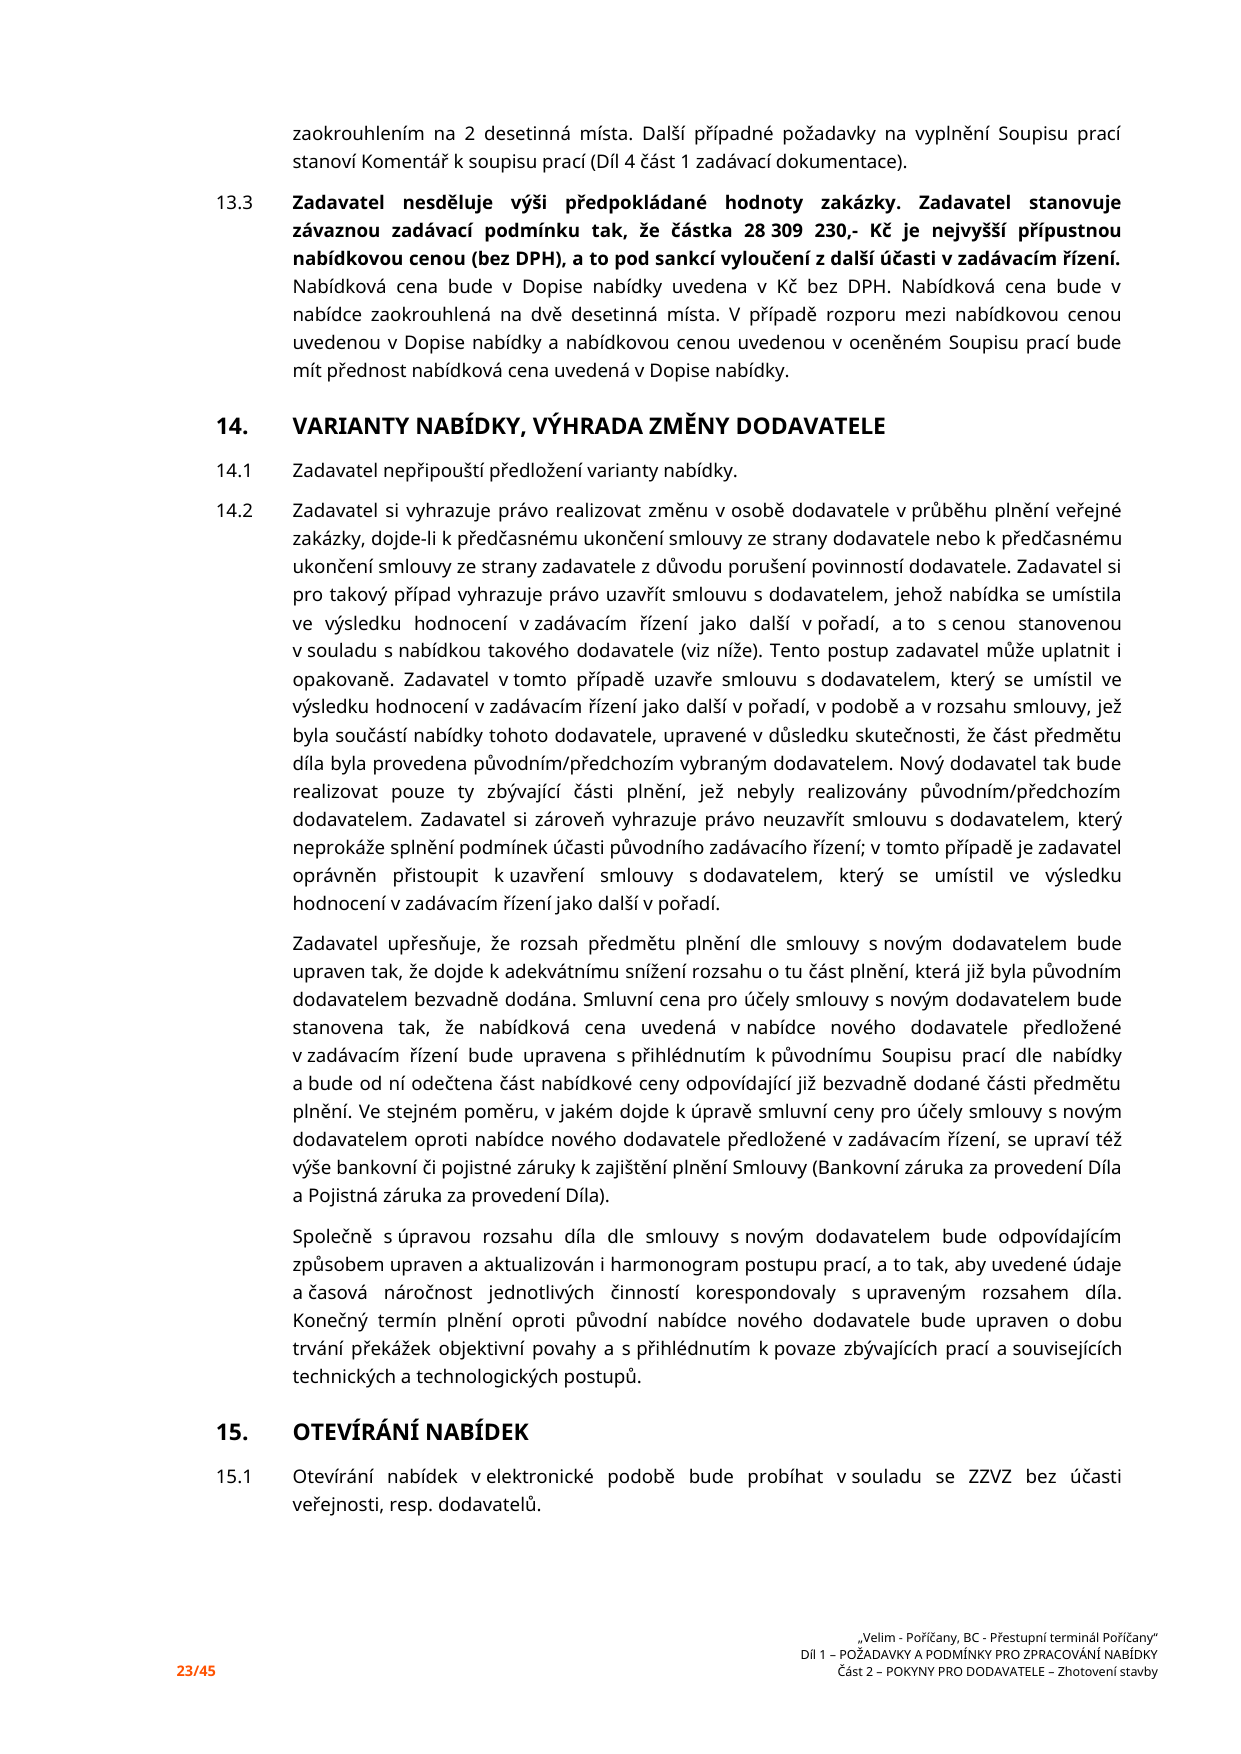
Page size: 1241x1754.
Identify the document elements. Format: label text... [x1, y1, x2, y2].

text Zadavatel nesděluje výši předpokládané hodnoty zakázky. Zadavatel stanovuje závaznou zadávací podmínku tak, že částka 28 309 230,- Kč je nejvyšší přípustnou nabídkovou cenou (bez DPH), a to pod sankcí vyloučení z další účasti v zadávacím řízení. Nabídková cena bude v Dopise nabídky uvedena v Kč bez DPH. Nabídková cena bude v nabídce zaokrouhlená na dvě desetinná místa. V případě rozporu mezi nabídkovou cenou uvedenou v Dopise nabídky a nabídkovou cenou uvedenou v oceněném Soupisu prací bude mít přednost nabídková cena uvedená v Dopise nabídky. [216, 189, 1122, 383]
text Otevírání nabídek v elektronické podobě bude probíhat v souladu se ZZVZ bez účasti veřejnosti, resp. dodavatelů. [216, 1463, 1122, 1517]
text VARIANTY NABÍDKY, VÝHRADA ZMĚNY DODAVATELE [216, 410, 1122, 442]
text Zadavatel si vyhrazuje právo realizovat změnu v osobě dodavatele v průběhu plnění veřejné zakázky, dojde-li k předčasnému ukončení smlouvy ze strany dodavatele nebo k předčasnému ukončení smlouvy ze strany zadavatele z důvodu porušení povinností dodavatele. Zadavatel si pro takový případ vyhrazuje právo uzavřít smlouvu s dodavatelem, jehož nabídka se umístila ve výsledku hodnocení v zadávacím řízení jako další v pořadí, a to s cenou stanovenou v souladu s nabídkou takového dodavatele (viz níže). Tento postup zadavatel může uplatnit i opakovaně. Zadavatel v tomto případě uzavře smlouvu s dodavatelem, který se umístil ve výsledku hodnocení v zadávacím řízení jako další v pořadí, v podobě a v rozsahu smlouvy, jež byla součástí nabídky tohoto dodavatele, upravené v důsledku skutečnosti, že část předmětu díla byla provedena původním/předchozím vybraným dodavatelem. Nový dodavatel tak bude realizovat pouze ty zbývající části plnění, jež nebyly realizovány původním/předchozím dodavatelem. Zadavatel si zároveň vyhrazuje právo neuzavřít smlouvu s dodavatelem, který neprokáže splnění podmínek účasti původního zadávacího řízení; v tomto případě je zadavatel oprávněn přistoupit k uzavření smlouvy s dodavatelem, který se umístil ve výsledku hodnocení v zadávacím řízení jako další v pořadí. [216, 498, 1122, 916]
list Zadavatel upřesňuje, že rozsah předmětu plnění dle smlouvy s novým dodavatelem bude upraven tak, že dojde k adekvátnímu snížení rozsahu o tu část plnění, která již byla původním dodavatelem bezvadně dodána. Smluvní cena pro účely smlouvy s novým dodavatelem bude stanovena tak, že nabídková cena uvedená v nabídce nového dodavatele předložené v zadávacím řízení bude upravena s přihlédnutím k původnímu Soupisu prací dle nabídky a bude od ní odečtena část nabídkové ceny odpovídající již bezvadně dodané části předmětu plnění. Ve stejném poměru, v jakém dojde k úpravě smluvní ceny pro účely smlouvy s novým dodavatelem oproti nabídce nového dodavatele předložené v zadávacím řízení, se upraví též výše bankovní či pojistné záruky k zajištění plnění Smlouvy (Bankovní záruka za provedení Díla a Pojistná záruka za provedení Díla). [292, 931, 1122, 1208]
text Zadavatel nepřipouští předložení varianty nabídky. [216, 457, 1122, 483]
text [216, 121, 1122, 174]
text OTEVÍRÁNÍ NABÍDEK [216, 1416, 1122, 1448]
list Společně s úpravou rozsahu díla dle smlouvy s novým dodavatelem bude odpovídajícím způsobem upraven a aktualizován i harmonogram postupu prací, a to tak, aby uvedené údaje a časová náročnost jednotlivých činností korespondovaly s upraveným rozsahem díla. Konečný termín plnění oproti původní nabídce nového dodavatele bude upraven o dobu trvání překážek objektivní povahy a s přihlédnutím k povaze zbývajících prací a souvisejících technických a technologických postupů. [292, 1223, 1122, 1389]
